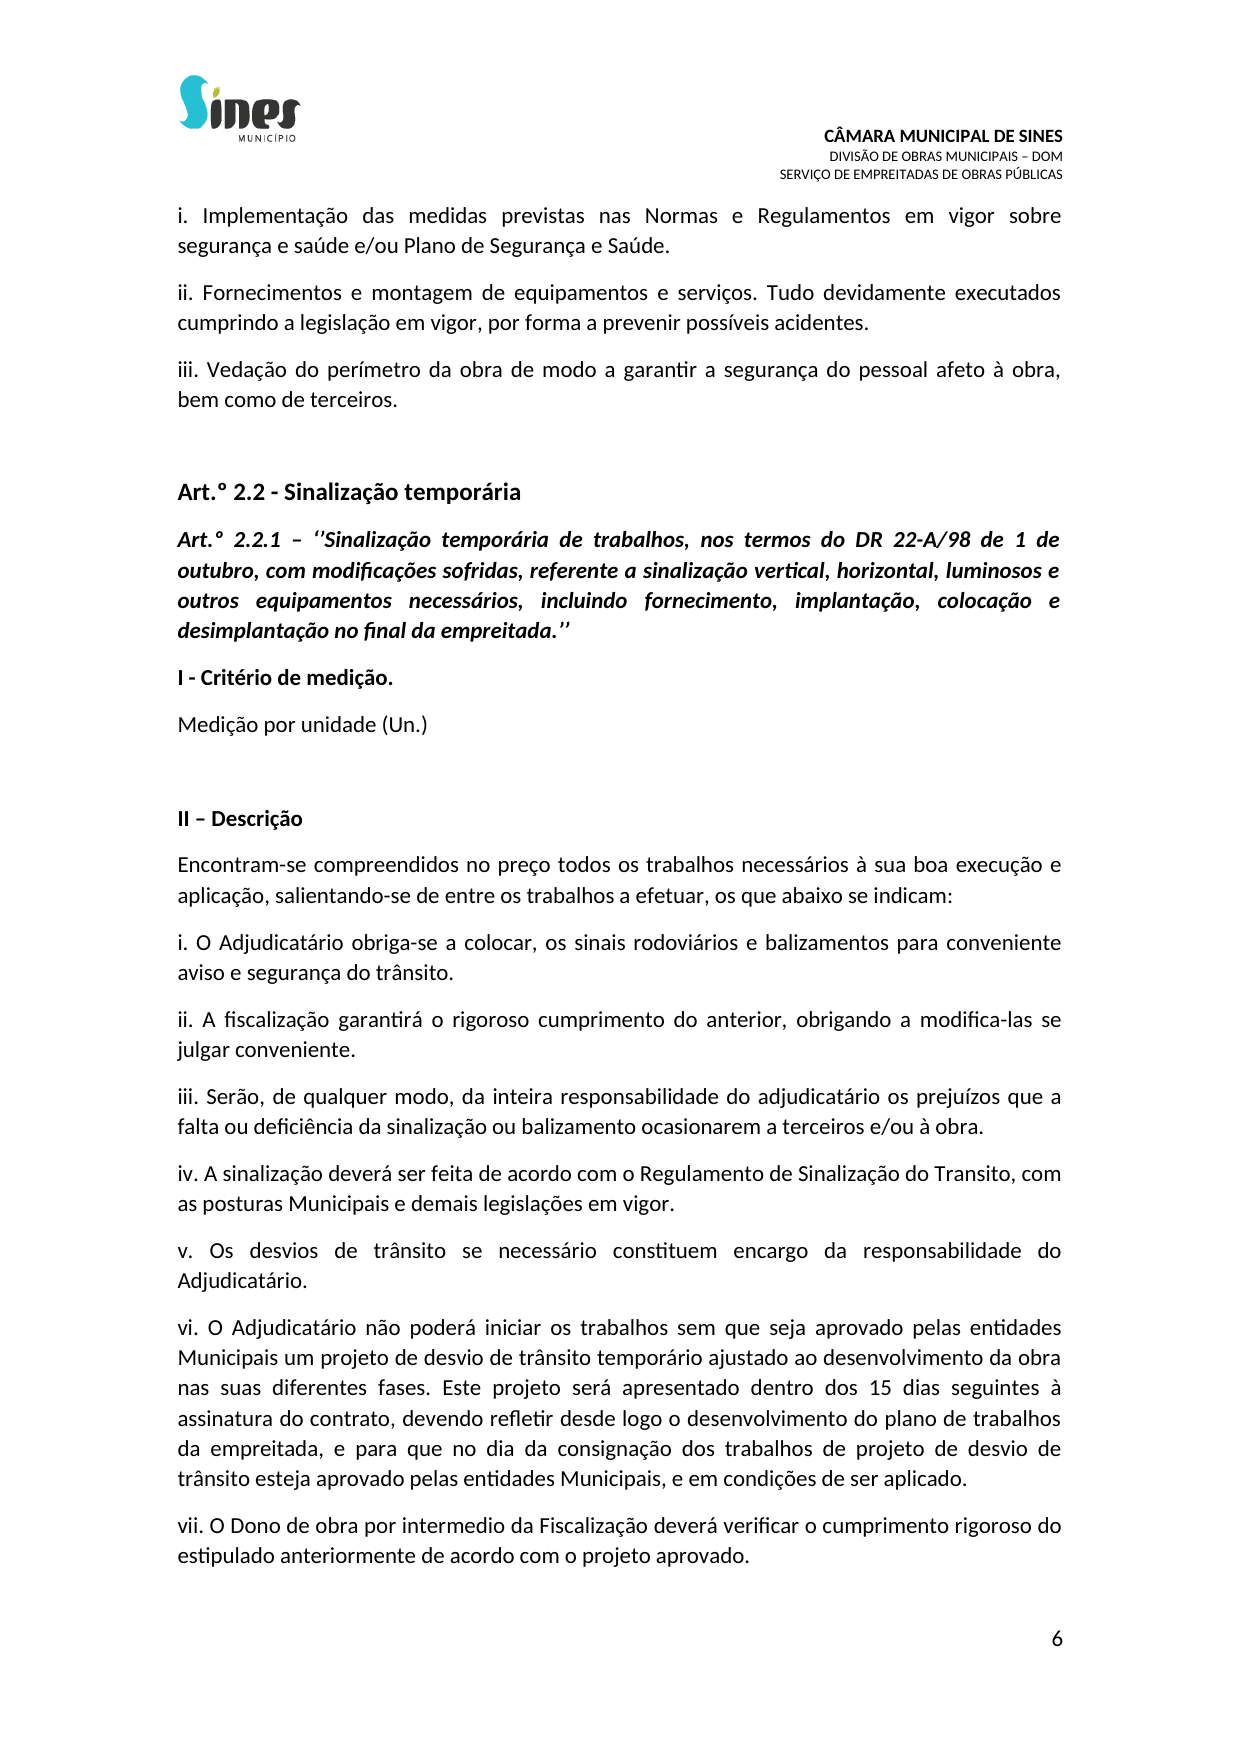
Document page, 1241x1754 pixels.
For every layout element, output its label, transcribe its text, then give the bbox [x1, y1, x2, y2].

text Art.º 2.2 - Sinalização temporária [177, 476, 1063, 507]
text ii. A fiscalização garantirá o rigoroso cumprimento do anterior, obrigando a modifica-las se julgar conveniente. [177, 1005, 1063, 1063]
text iii. Serão, de qualquer modo, da inteira responsabilidade do adjudicatário os prejuízos que a falta ou deficiência da sinalização ou balizamento ocasionarem a terceiros e/ou à obra. [177, 1082, 1063, 1140]
text vii. O Dono de obra por intermedio da Fiscalização deverá verificar o cumprimento rigoroso do estipulado anteriormente de acordo com o projeto aprovado. [177, 1511, 1063, 1569]
text ii. Fornecimentos e montagem de equipamentos e serviços. Tudo devidamente executados cumprindo a legislação em vigor, por forma a prevenir possíveis acidentes. [177, 278, 1063, 336]
text i. Implementação das medidas previstas nas Normas e Regulamentos em vigor sobre segurança e saúde e/ou Plano de Segurança e Saúde. [177, 201, 1063, 259]
text vi. O Adjudicatário não poderá iniciar os trabalhos sem que seja aprovado pelas entidades Municipais um projeto de desvio de trânsito temporário ajustado ao desenvolvimento da obra nas suas diferentes fases. Este projeto será apresentado dentro dos 15 dias seguintes à assinatura do contrato, devendo refletir desde logo o desenvolvimento do plano de trabalhos da empreitada, e para que no dia da consignação dos trabalhos de projeto de desvio de trânsito esteja aprovado pelas entidades Municipais, e em condições de ser aplicado. [177, 1313, 1063, 1492]
picture [177, 73, 302, 143]
text I - Critério de medição. [177, 663, 1063, 691]
text II – Descrição [177, 804, 1063, 832]
text Encontram-se compreendidos no preço todos os trabalhos necessários à sua boa execução e aplicação, salientando-se de entre os trabalhos a efetuar, os que abaixo se indicam: [177, 851, 1063, 909]
text Art.º 2.2.1 – ‘’Sinalização temporária de trabalhos, nos termos do DR 22-A/98 de 1 de outubro, com modificações sofridas, referente a sinalização vertical, horizontal, luminosos e outros equipamentos necessários, incluindo fornecimento, implantação, colocação e desimplantação no final da empreitada.’’ [177, 526, 1063, 644]
text Medição por unidade (Un.) [177, 710, 1063, 738]
text v. Os desvios de trânsito se necessário constituem encargo da responsabilidade do Adjudicatário. [177, 1236, 1063, 1294]
text i. O Adjudicatário obriga-se a colocar, os sinais rodoviários e balizamentos para conveniente aviso e segurança do trânsito. [177, 928, 1063, 986]
text iv. A sinalização deverá ser feita de acordo com o Regulamento de Sinalização do Transito, com as posturas Municipais e demais legislações em vigor. [177, 1159, 1063, 1217]
text iii. Vedação do perímetro da obra de modo a garantir a segurança do pessoal afeto à obra, bem como de terceiros. [177, 355, 1063, 413]
